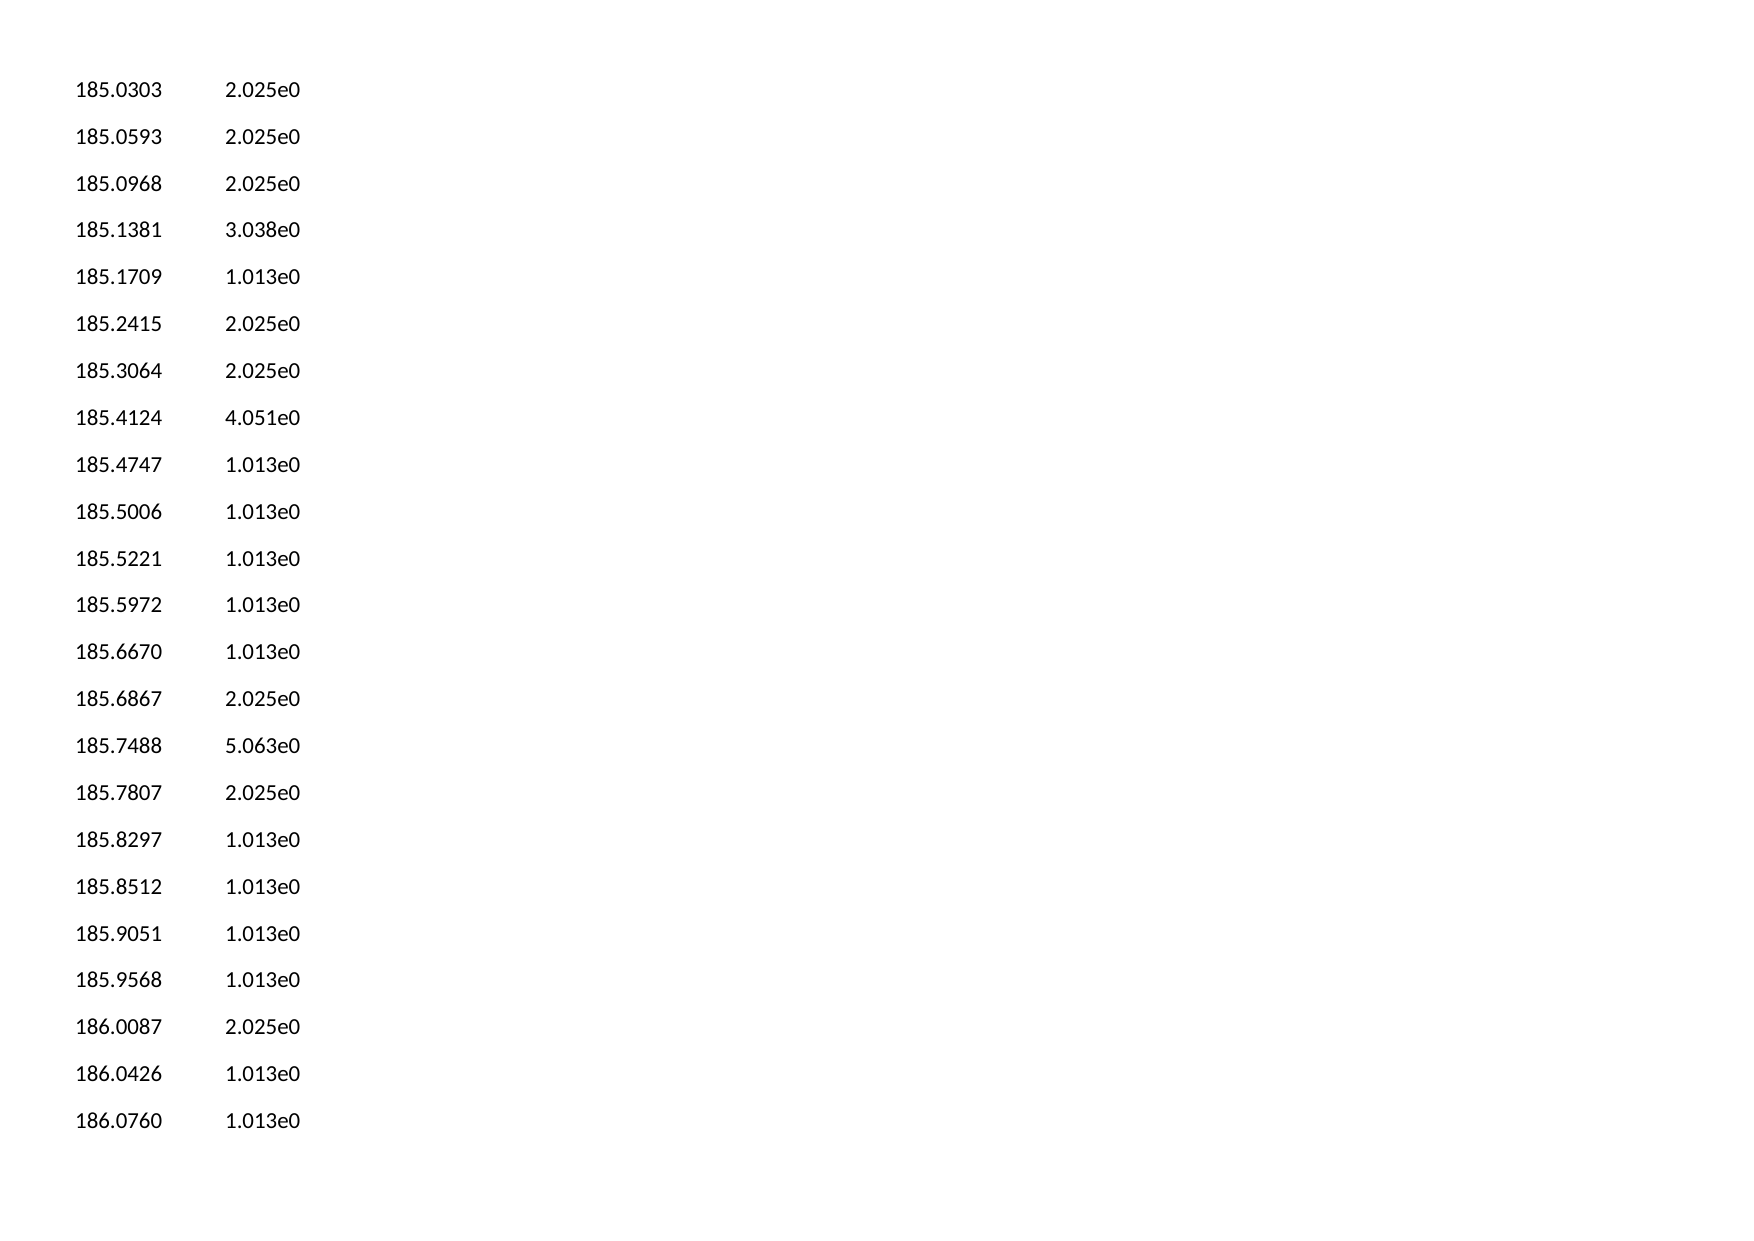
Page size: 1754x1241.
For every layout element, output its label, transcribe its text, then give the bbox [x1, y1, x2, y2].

text 185.4124 4.051e0 [75, 403, 1679, 431]
text 185.6670 1.013e0 [75, 637, 1679, 666]
text 185.0303 2.025e0 [75, 75, 1679, 103]
text 186.0760 1.013e0 [75, 1106, 1679, 1134]
text 185.0593 2.025e0 [75, 122, 1679, 150]
text 185.8512 1.013e0 [75, 872, 1679, 900]
text 185.7807 2.025e0 [75, 778, 1679, 806]
text 185.5972 1.013e0 [75, 591, 1679, 619]
text 185.0968 2.025e0 [75, 169, 1679, 197]
text 185.3064 2.025e0 [75, 356, 1679, 384]
text 185.1709 1.013e0 [75, 262, 1679, 291]
text 185.9051 1.013e0 [75, 919, 1679, 947]
text 185.5221 1.013e0 [75, 544, 1679, 572]
text 185.4747 1.013e0 [75, 450, 1679, 478]
text 185.9568 1.013e0 [75, 966, 1679, 994]
text 186.0426 1.013e0 [75, 1059, 1679, 1087]
text 185.6867 2.025e0 [75, 684, 1679, 712]
text 185.8297 1.013e0 [75, 825, 1679, 853]
text 185.2415 2.025e0 [75, 309, 1679, 337]
text 185.1381 3.038e0 [75, 216, 1679, 244]
text 186.0087 2.025e0 [75, 1012, 1679, 1041]
text 185.5006 1.013e0 [75, 497, 1679, 525]
text 185.7488 5.063e0 [75, 731, 1679, 759]
